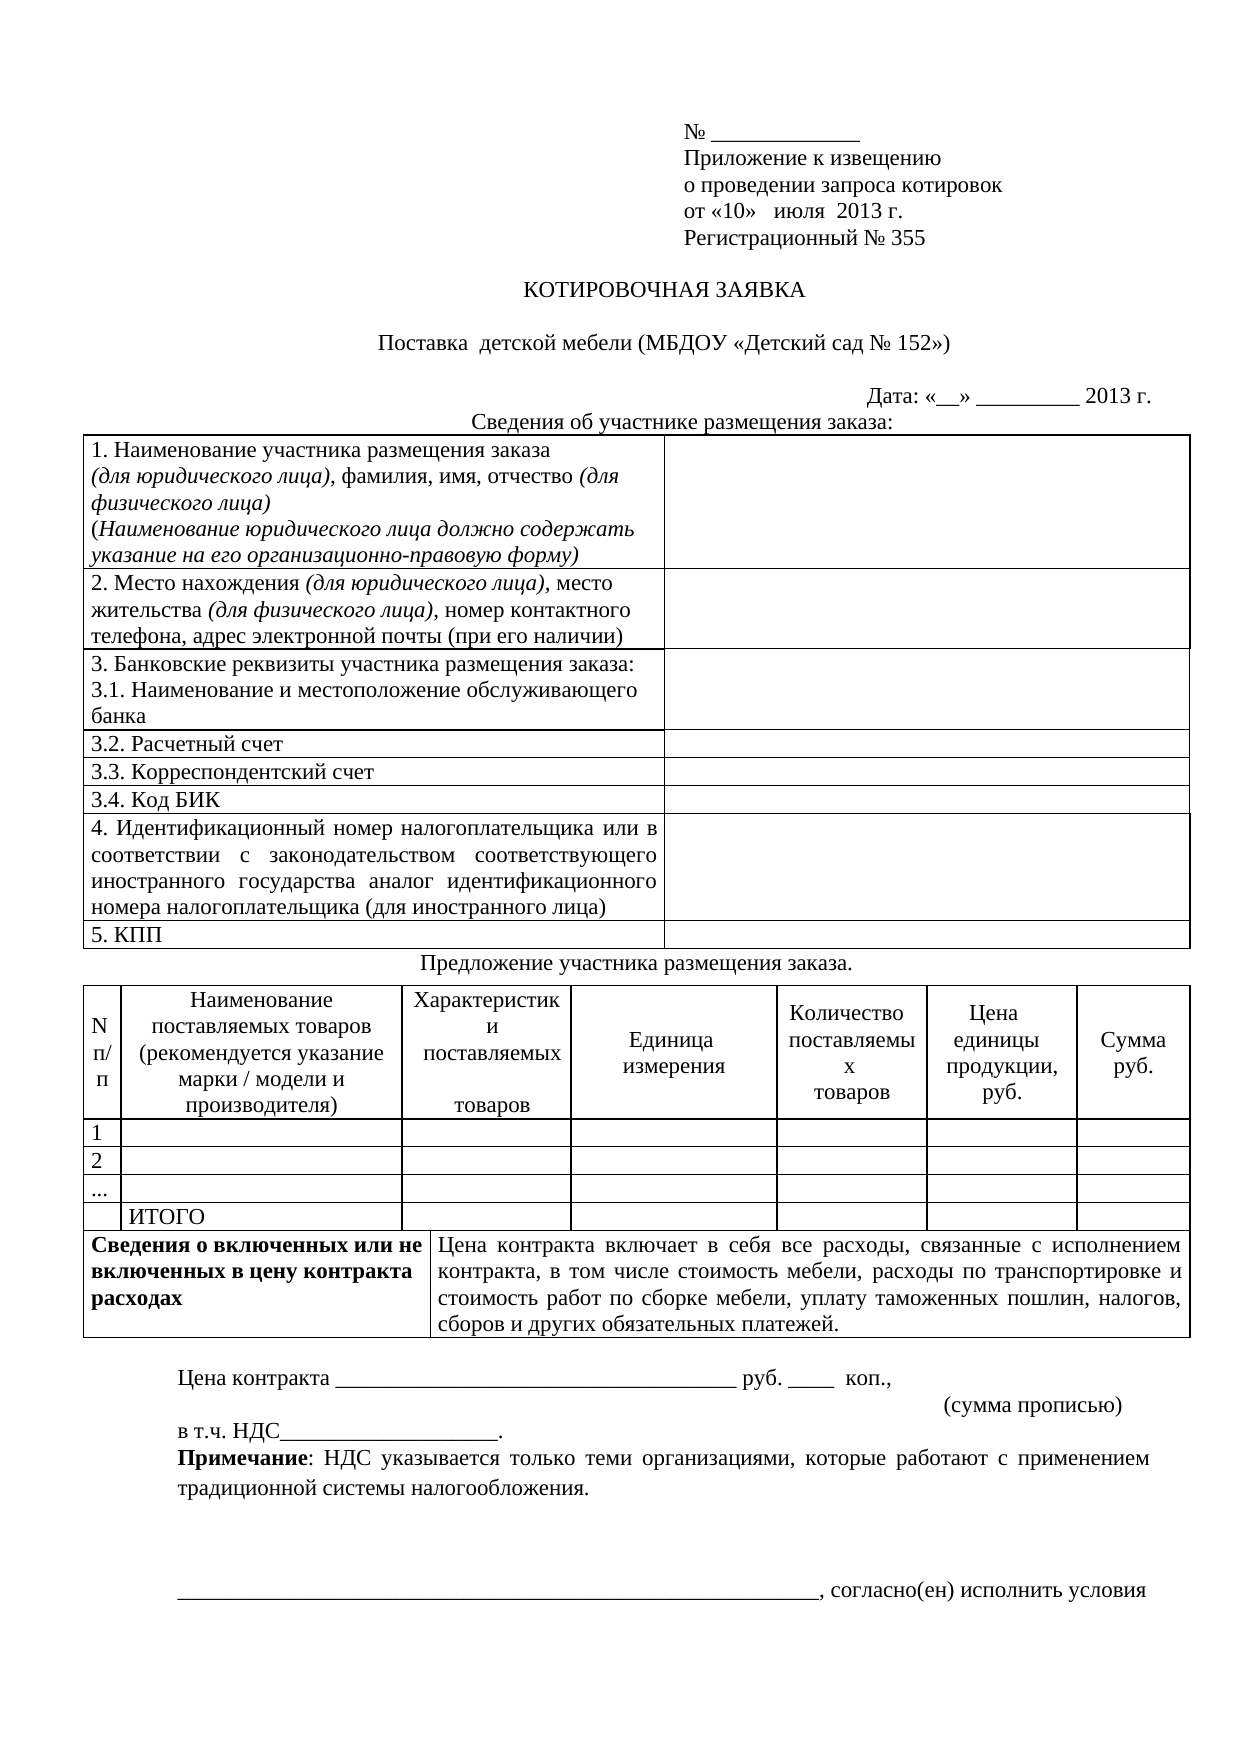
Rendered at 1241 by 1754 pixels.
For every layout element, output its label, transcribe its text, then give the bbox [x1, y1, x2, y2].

table_cell Сведения о включенных или не включенных в цену контракта расходах [84, 1231, 430, 1337]
table_cell [665, 649, 1189, 729]
table_cell [928, 1175, 1076, 1202]
table_cell 1 [84, 1120, 120, 1146]
table_cell [665, 569, 1189, 648]
table_cell [1078, 1203, 1189, 1229]
text от «10» июля 2013 г. [683, 197, 1152, 223]
table_cell [928, 1203, 1076, 1229]
table_cell 3.4. Код БИК [84, 786, 664, 813]
table_cell [665, 921, 1189, 948]
table_cell 5. КПП [84, 921, 664, 948]
text Приложение к извещению [683, 144, 1152, 171]
table_cell Характеристики поставляемых товаров [403, 986, 570, 1118]
table_cell [1078, 1175, 1189, 1202]
table_cell [572, 1120, 776, 1146]
table_header [665, 436, 1189, 568]
table_cell [122, 1175, 401, 1202]
table_cell Цена контракта включает в себя все расходы, связанные с исполнением контракта, в том числе стоимость мебели, расходы по транспортировке и стоимость работ по сборке мебели, уплату таможенных пошлин, налогов, сборов и других обязательных платежей. [431, 1231, 1189, 1337]
table_cell [778, 1175, 926, 1202]
table_cell [665, 786, 1189, 813]
text Поставка детской мебели (МБДОУ «Детский сад № 152») [177, 329, 1152, 355]
table_cell [778, 1120, 926, 1146]
text КОТИРОВОЧНАЯ ЗАЯВКА [177, 276, 1152, 303]
table_cell 2. Место нахождения (для юридического лица), место жительства (для физического лица), номер контактного телефона, адрес электронной почты (при его наличии) [84, 569, 664, 648]
table_cell Наименование поставляемых товаров (рекомендуется указание марки / модели и производителя) [122, 986, 401, 1118]
table_cell 4. Идентификационный номер налогоплательщика или в соответствии с законодательством соответствующего иностранного государства аналог идентификационного номера налогоплательщика (для иностранного лица) [84, 814, 664, 920]
text ________________________________________________________, согласно(ен) исполнить условия [177, 1576, 1152, 1602]
table_cell [403, 1203, 570, 1229]
table_cell [778, 1147, 926, 1174]
table_cell [1078, 1120, 1189, 1146]
table_cell [665, 758, 1189, 785]
table_cell [84, 1203, 120, 1229]
text о проведении запроса котировок [683, 171, 1152, 197]
text Регистрационный № 355 [683, 223, 1152, 250]
table_cell [1078, 1147, 1189, 1174]
text Цена контракта ___________________________________ руб. ____ коп., [177, 1364, 1152, 1391]
table_header 1. Наименование участника размещения заказа (для юридического лица), фамилия, имя, отчество (для физического лица) (Наименование юридического лица должно содержать указание на его организационно-правовую форму) [84, 436, 664, 568]
table_cell [122, 1147, 401, 1174]
table_cell Количество поставляемых товаров [778, 986, 926, 1118]
text Примечание: НДС указывается только теми организациями, которые работают с применением традиционной системы налогообложения. [177, 1443, 1152, 1500]
table_cell [122, 1120, 401, 1146]
table_cell [403, 1175, 570, 1202]
table_cell [572, 1203, 776, 1229]
table_cell N п/п [84, 986, 120, 1118]
text № _____________ [683, 118, 1152, 144]
table_cell [928, 1120, 1076, 1146]
table_cell [572, 1175, 776, 1202]
text Дата: «__» _________ 2013 г. [620, 382, 1152, 408]
table_cell Единица измерения [572, 986, 776, 1118]
table_cell 3. Банковские реквизиты участника размещения заказа: 3.1. Наименование и местоположение обслуживающего банка [84, 650, 664, 729]
table_cell Предложение участника размещения заказа. [84, 949, 1190, 985]
table_cell 3.3. Корреспондентский счет [84, 758, 664, 785]
text (сумма прописью) [177, 1391, 1152, 1417]
table_cell 3.2. Расчетный счет [84, 731, 664, 757]
table_cell Сумма руб. [1078, 986, 1189, 1118]
table_cell Цена единицы продукции, руб. [928, 986, 1076, 1118]
table_cell 2 [84, 1147, 120, 1174]
table_cell [403, 1147, 570, 1174]
table_cell [572, 1147, 776, 1174]
table_cell [403, 1120, 570, 1146]
table_cell ... [84, 1175, 120, 1202]
table_cell [665, 730, 1189, 757]
table_cell [665, 814, 1189, 920]
table_cell ИТОГО [122, 1203, 401, 1229]
text в т.ч. НДС___________________. [177, 1417, 1152, 1443]
text Сведения об участнике размещения заказа: [140, 408, 1152, 434]
table_cell [928, 1147, 1076, 1174]
table_cell [778, 1203, 926, 1229]
